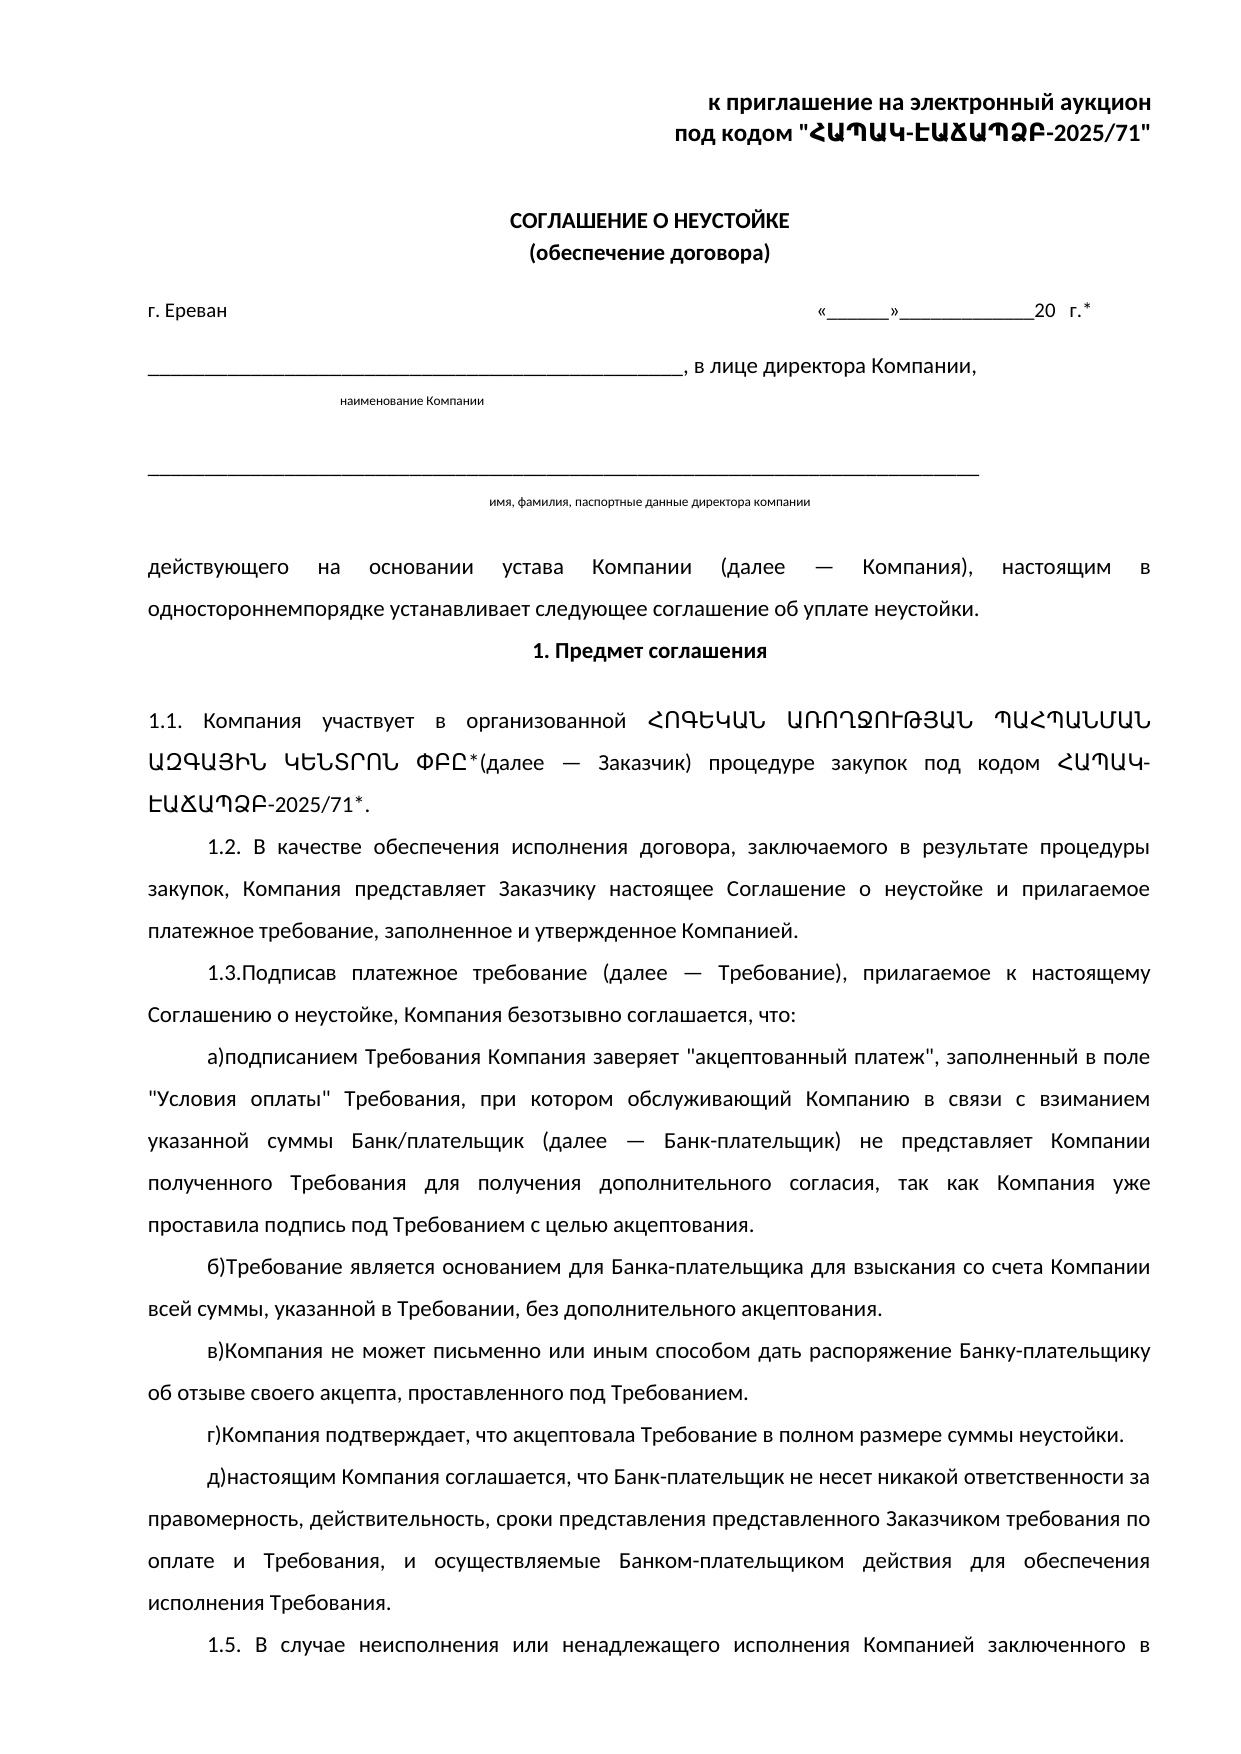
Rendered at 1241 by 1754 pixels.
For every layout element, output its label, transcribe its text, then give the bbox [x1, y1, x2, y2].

table_header «______»_____________20 г.* [635, 297, 1104, 351]
text под кодом "ՀԱՊԱԿ-ԷԱՃԱՊՁԲ-2025/71" [148, 117, 1152, 147]
text 1.3.Подписав платежное требование (далее — Требование), прилагаемое к настоящему Соглашению о неустойке, Компания безотзывно соглашается, что: [148, 958, 1152, 1028]
text наименование Компании [340, 393, 1152, 421]
table_header г. Ереван [136, 297, 635, 351]
text б)Требование является основанием для Банка-плательщика для взыскания со счета Компании всей суммы, указанной в Требовании, без дополнительного акцептования. [148, 1252, 1152, 1322]
text к приглашение на электронный аукцион [177, 86, 1152, 117]
text имя, фамилия, паспортные данные директора компании [148, 494, 1152, 522]
text д)настоящим Компания соглашается, что Банк-плательщик не несет никакой ответственности за правомерность, действительность, сроки представления представленного Заказчиком требования по оплате и Требования, и осуществляемые Банком-плательщиком действия для обеспечения исполнения Требования. [148, 1462, 1152, 1616]
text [148, 1630, 1152, 1658]
text в)Компания не может письменно или иным способом дать распоряжение Банку-плательщику об отзыве своего акцепта, проставленного под Требованием. [148, 1336, 1152, 1406]
text а)подписанием Требования Компания заверяет "акцептованный платеж", заполненный в поле "Условия оплаты" Требования, при котором обслуживающий Компанию в связи с взиманием указанной суммы Банк/плательщик (далее — Банк-плательщик) не представляет Компании полученного Требования для получения дополнительного согласия, так как Компания уже проставила подпись под Требованием с целью акцептования. [148, 1042, 1152, 1238]
text 1.1. Компания участвует в организованной ՀՈԳԵԿԱՆ ԱՌՈՂՋՈՒԹՅԱՆ ՊԱՀՊԱՆՄԱՆ ԱԶԳԱՅԻՆ ԿԵՆՏՐՈՆ ՓԲԸ*(далее — Заказчик) процедуре закупок под кодом ՀԱՊԱԿ-ԷԱՃԱՊՁԲ-2025/71*. [148, 706, 1152, 818]
text (обеспечение договора) [148, 238, 1152, 266]
text 1.2. В качестве обеспечения исполнения договора, заключаемого в результате процедуры закупок, Компания представляет Заказчику настоящее Соглашение о неустойке и прилагаемое платежное требование, заполненное и утвержденное Компанией. [148, 832, 1152, 944]
text _______________________________________________, в лице директора Компании, [148, 351, 1152, 379]
text действующего на основании устава Компании (далее — Компания), настоящим в одностороннемпорядке устанавливает следующее соглашение об уплате неустойки. [148, 552, 1152, 622]
text 1. Предмет соглашения [148, 636, 1152, 664]
text СОГЛАШЕНИЕ О НЕУСТОЙКЕ [148, 206, 1152, 234]
text _________________________________________________________________________ [148, 452, 1152, 480]
text г)Компания подтверждает, что акцептовала Требование в полном размере суммы неустойки. [148, 1420, 1152, 1448]
